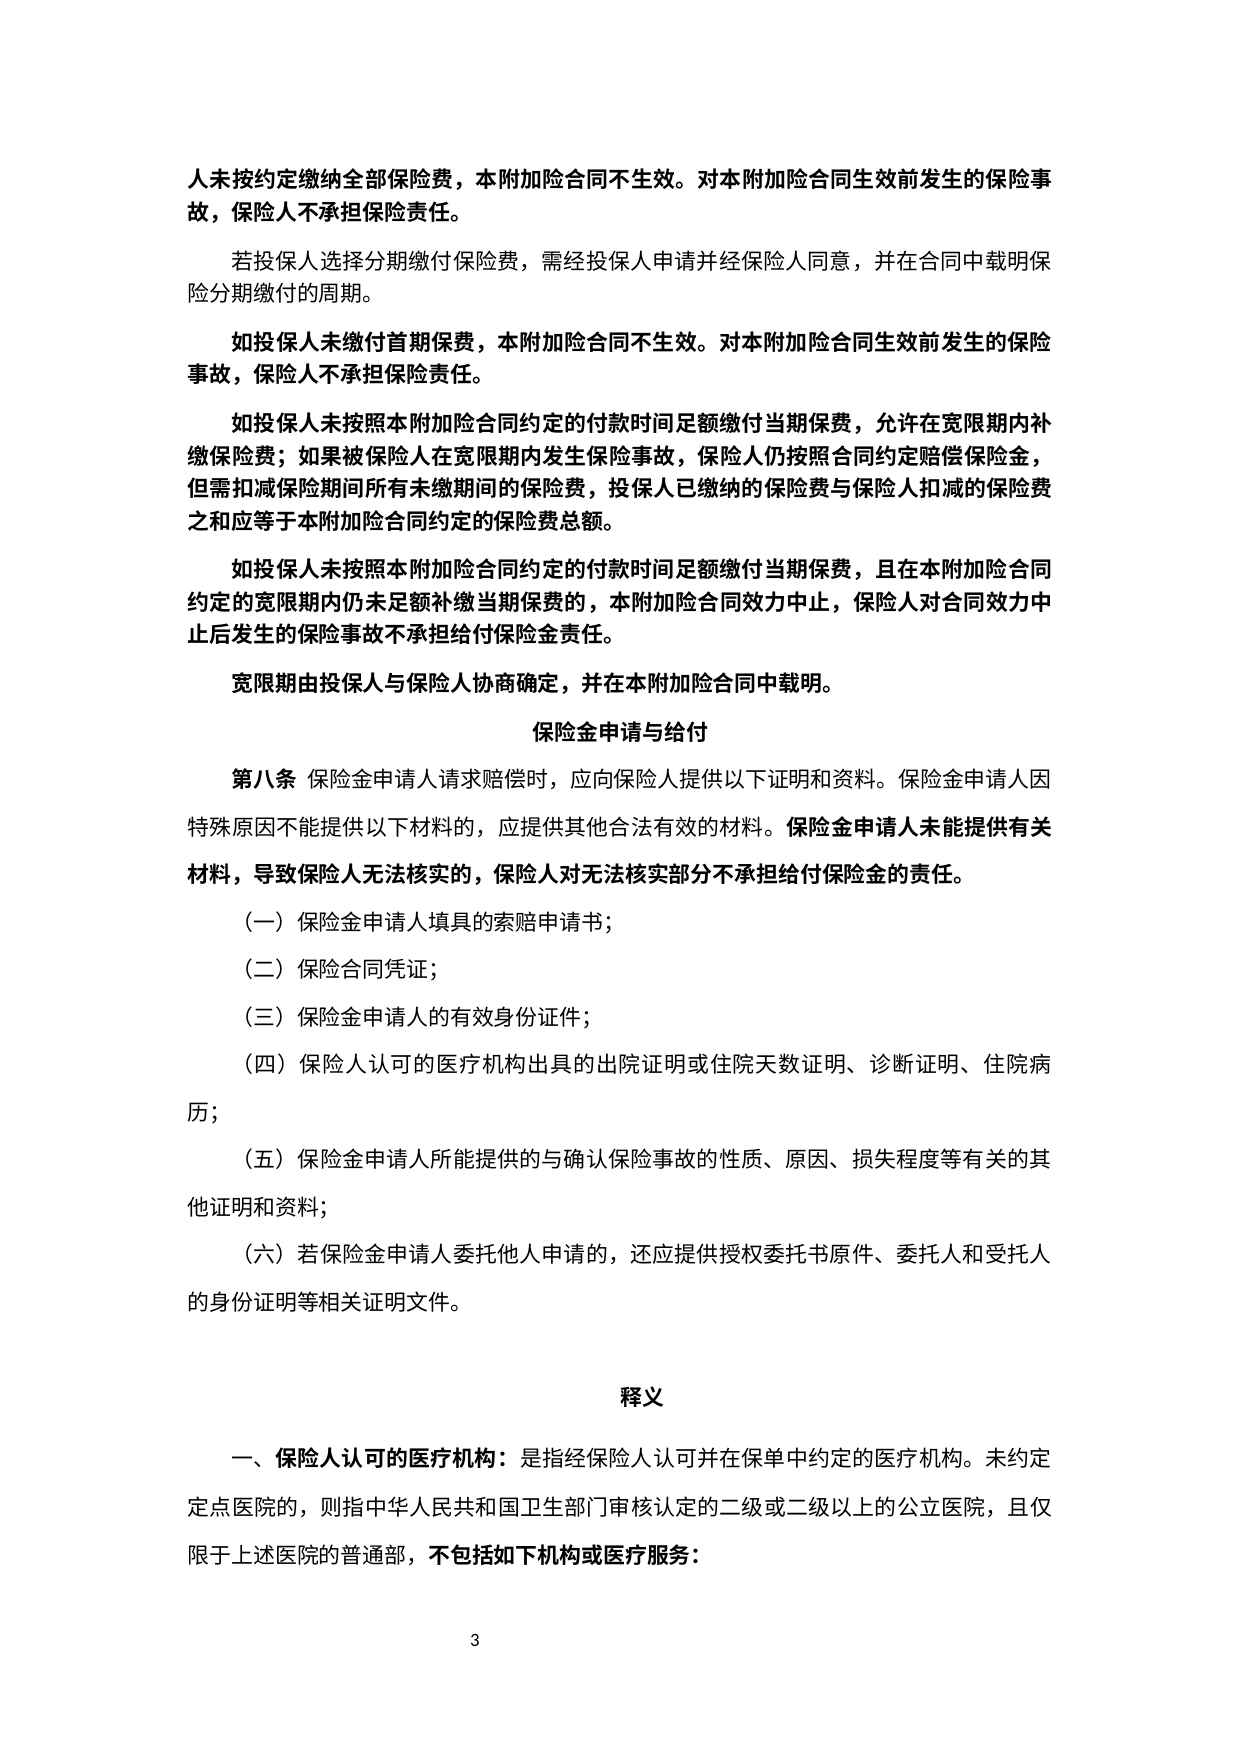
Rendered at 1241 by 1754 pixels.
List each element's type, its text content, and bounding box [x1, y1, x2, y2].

text 宽限期由投保人与保险人协商确定，并在本附加险合同中载明。 [187, 666, 1053, 698]
list 第八条 保险金申请人请求赔偿时，应向保险人提供以下证明和资料。保险金申请人因特殊原因不能提供以下材料的，应提供其他合法有效的材料。保险金申请人未能提供有关材料，导致保险人无法核实的，保险人对无法核实部分不承担给付保险金的责任。 [187, 762, 1053, 889]
text （一）保险金申请人填具的索赔申请书； [187, 905, 1053, 937]
text （二）保险合同凭证； [187, 952, 1053, 984]
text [187, 162, 1053, 227]
text （三）保险金申请人的有效身份证件； [187, 1000, 1053, 1032]
text （六）若保险金申请人委托他人申请的，还应提供授权委托书原件、委托人和受托人的身份证明等相关证明文件。 [187, 1237, 1053, 1317]
text 释义 [187, 1380, 1053, 1411]
text 若投保人选择分期缴付保险费，需经投保人申请并经保险人同意，并在合同中载明保险分期缴付的周期。 [187, 243, 1053, 308]
text 保险金申请与给付 [187, 714, 1053, 746]
text 如投保人未按照本附加险合同约定的付款时间足额缴付当期保费，允许在宽限期内补缴保险费；如果被保险人在宽限期内发生保险事故，保险人仍按照合同约定赔偿保险金，但需扣减保险期间所有未缴期间的保险费，投保人已缴纳的保险费与保险人扣减的保险费之和应等于本附加险合同约定的保险费总额。 [187, 406, 1053, 536]
text （五）保险金申请人所能提供的与确认保险事故的性质、原因、损失程度等有关的其他证明和资料； [187, 1142, 1053, 1222]
list 保险人认可的医疗机构：是指经保险人认可并在保单中约定的医疗机构。未约定定点医院的，则指中华人民共和国卫生部门审核认定的二级或二级以上的公立医院，且仅限于上述医院的普通部，不包括如下机构或医疗服务： [187, 1441, 1053, 1571]
text （四）保险人认可的医疗机构出具的出院证明或住院天数证明、诊断证明、住院病历； [187, 1047, 1053, 1127]
text 如投保人未缴付首期保费，本附加险合同不生效。对本附加险合同生效前发生的保险事故，保险人不承担保险责任。 [187, 324, 1053, 389]
text 如投保人未按照本附加险合同约定的付款时间足额缴付当期保费，且在本附加险合同约定的宽限期内仍未足额补缴当期保费的，本附加险合同效力中止，保险人对合同效力中止后发生的保险事故不承担给付保险金责任。 [187, 552, 1053, 649]
